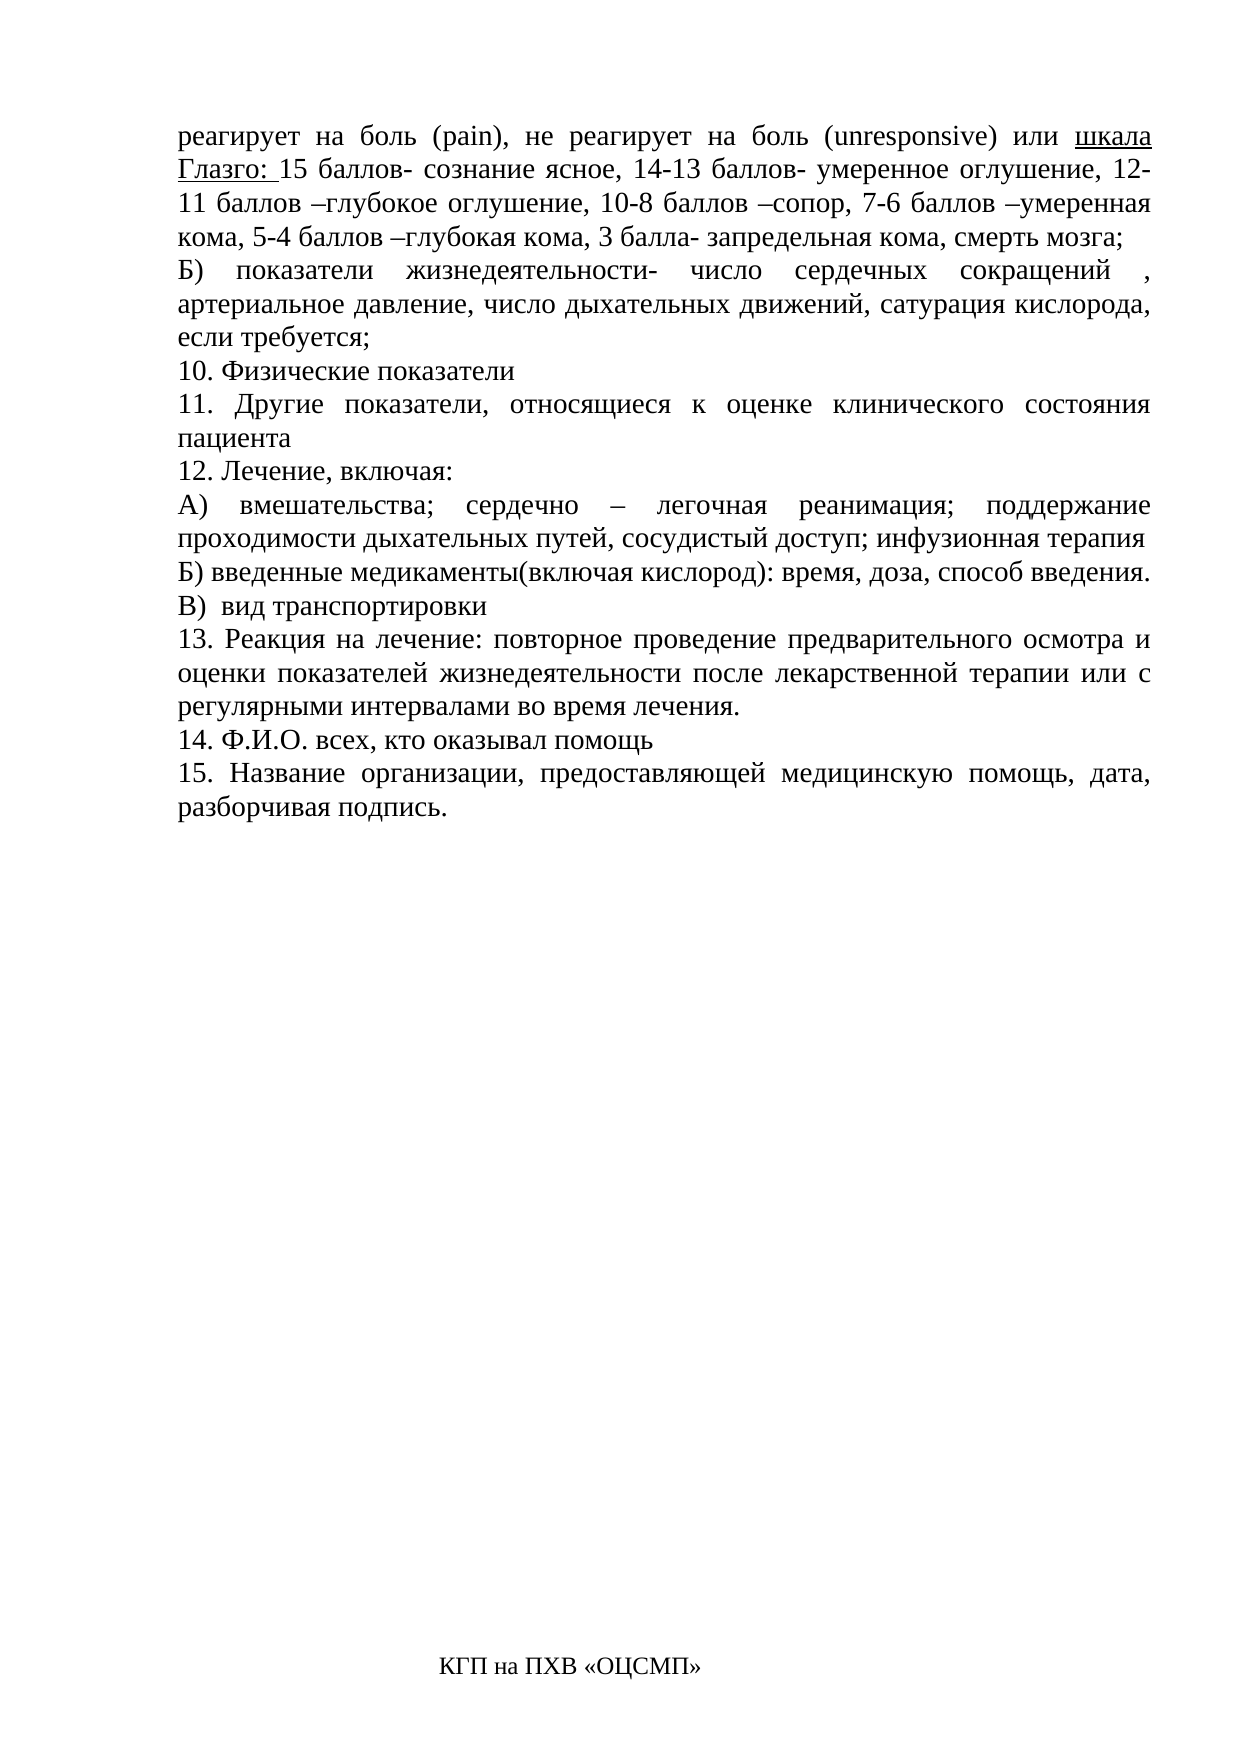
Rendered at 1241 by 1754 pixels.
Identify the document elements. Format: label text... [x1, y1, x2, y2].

text А) вмешательства; сердечно – легочная реанимация; поддержание проходимости дыхательных путей, сосудистый доступ; инфузионная терапия [177, 487, 1152, 554]
text 14. Ф.И.О. всех, кто оказывал помощь [177, 722, 1152, 755]
text 13. Реакция на лечение: повторное проведение предварительного осмотра и оценки показателей жизнедеятельности после лекарственной терапии или с регулярными интервалами во время лечения. [177, 621, 1152, 722]
text 10. Физические показатели [177, 353, 1152, 386]
text Б) введенные медикаменты(включая кислород): время, доза, способ введения. [177, 554, 1152, 588]
text 15. Название организации, предоставляющей медицинскую помощь, дата, разборчивая подпись. [177, 755, 1152, 822]
text 12. Лечение, включая: [177, 453, 1152, 487]
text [177, 118, 1152, 252]
text В) вид транспортировки [177, 588, 1152, 621]
text 11. Другие показатели, относящиеся к оценке клинического состояния пациента [177, 386, 1152, 453]
text Б) показатели жизнедеятельности- число сердечных сокращений , артериальное давление, число дыхательных движений, сатурация кислорода, если требуется; [177, 252, 1152, 353]
